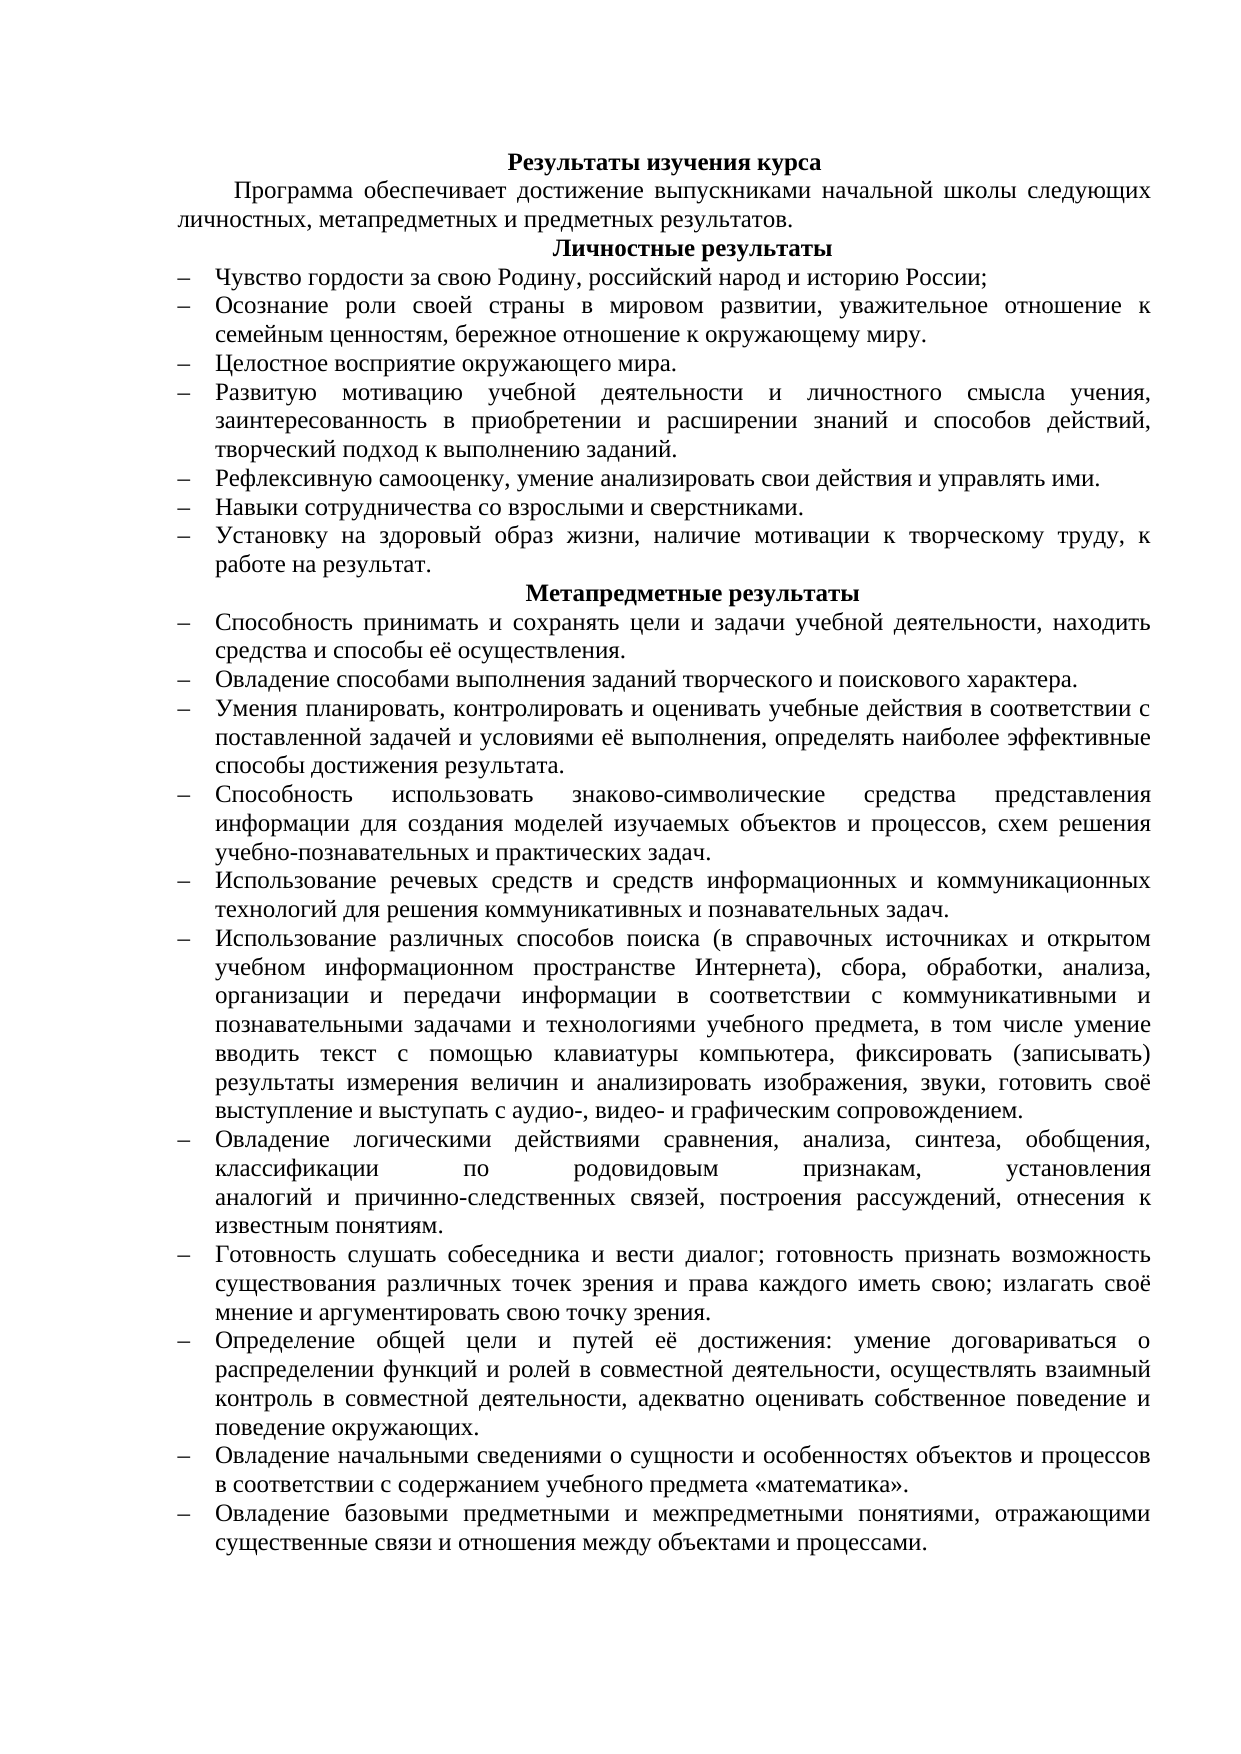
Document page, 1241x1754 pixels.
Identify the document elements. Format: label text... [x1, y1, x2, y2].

list Установку на здоровый образ жизни, наличие мотивации к творческому труду, к работе на результат. [177, 521, 1152, 578]
list Использование различных способов поиска (в справочных источниках и открытом учебном информационном пространстве Интернета), сбора, обработки, анализа, организации и передачи информации в соответствии с коммуникативными и познавательными задачами и технологиями учебного предмета, в том числе умение вводить текст с помощью клавиатуры компьютера, фиксировать (записывать) результаты измерения величин и анализировать изображения, звуки, готовить своё выступление и выступать с аудио-, видео- и графическим сопровождением. [177, 923, 1152, 1124]
list Навыки сотрудничества со взрослыми и сверстниками. [177, 492, 1152, 521]
list Рефлексивную самооценку, умение анализировать свои действия и управлять ими. [177, 463, 1152, 492]
list Овладение базовыми предметными и межпредметными понятиями, отражающими существенные связи и отношения между объектами и процессами. [177, 1498, 1152, 1556]
text Результаты изучения курса [177, 147, 1152, 176]
list Использование речевых средств и средств информационных и коммуникационных технологий для решения коммуникативных и познавательных задач. [177, 866, 1152, 923]
list Способность принимать и сохранять цели и задачи учебной деятельности, находить средства и способы её осуществления. [177, 607, 1152, 664]
text Программа обеспечивает достижение выпускниками начальной школы следующих личностных, метапредметных и предметных результатов. [177, 176, 1152, 233]
list Умения планировать, контролировать и оценивать учебные действия в соответствии с поставленной задачей и условиями её выполнения, определять наиболее эффективные способы достижения результата. [177, 693, 1152, 779]
list Развитую мотивацию учебной деятельности и личностного смысла учения, заинтересованность в приобретении и расширении знаний и способов действий, творческий подход к выполнению заданий. [177, 377, 1152, 463]
text Личностные результаты [177, 233, 1152, 262]
list Определение общей цели и путей её достижения: умение договариваться о распределении функций и ролей в совместной деятельности, осуществлять взаимный контроль в совместной деятельности, адекватно оценивать собственное поведение и поведение окружающих. [177, 1326, 1152, 1441]
list Овладение способами выполнения заданий творческого и поискового характера. [177, 664, 1152, 693]
list Овладение логическими действиями сравнения, анализа, синтеза, обобщения, классификации по родовидовым признакам, установления аналогий и причинно-следственных связей, построения рассуждений, отнесения к известным понятиям. [177, 1124, 1152, 1239]
list Чувство гордости за свою Родину, российский народ и историю России; [177, 262, 1152, 291]
text Метапредметные результаты [177, 578, 1152, 607]
list Готовность слушать собеседника и вести диалог; готовность признать возможность существования различных точек зрения и права каждого иметь свою; излагать своё мнение и аргументировать свою точку зрения. [177, 1239, 1152, 1326]
list Способность использовать знаково-символические средства представления информации для создания моделей изучаемых объектов и процессов, схем решения учебно-познавательных и практических задач. [177, 779, 1152, 866]
list Целостное восприятие окружающего мира. [177, 348, 1152, 377]
list Овладение начальными сведениями о сущности и особенностях объектов и процессов в соответствии с содержанием учебного предмета «математика». [177, 1441, 1152, 1498]
list Осознание роли своей страны в мировом развитии, уважительное отношение к семейным ценностям, бережное отношение к окружающему миру. [177, 291, 1152, 348]
